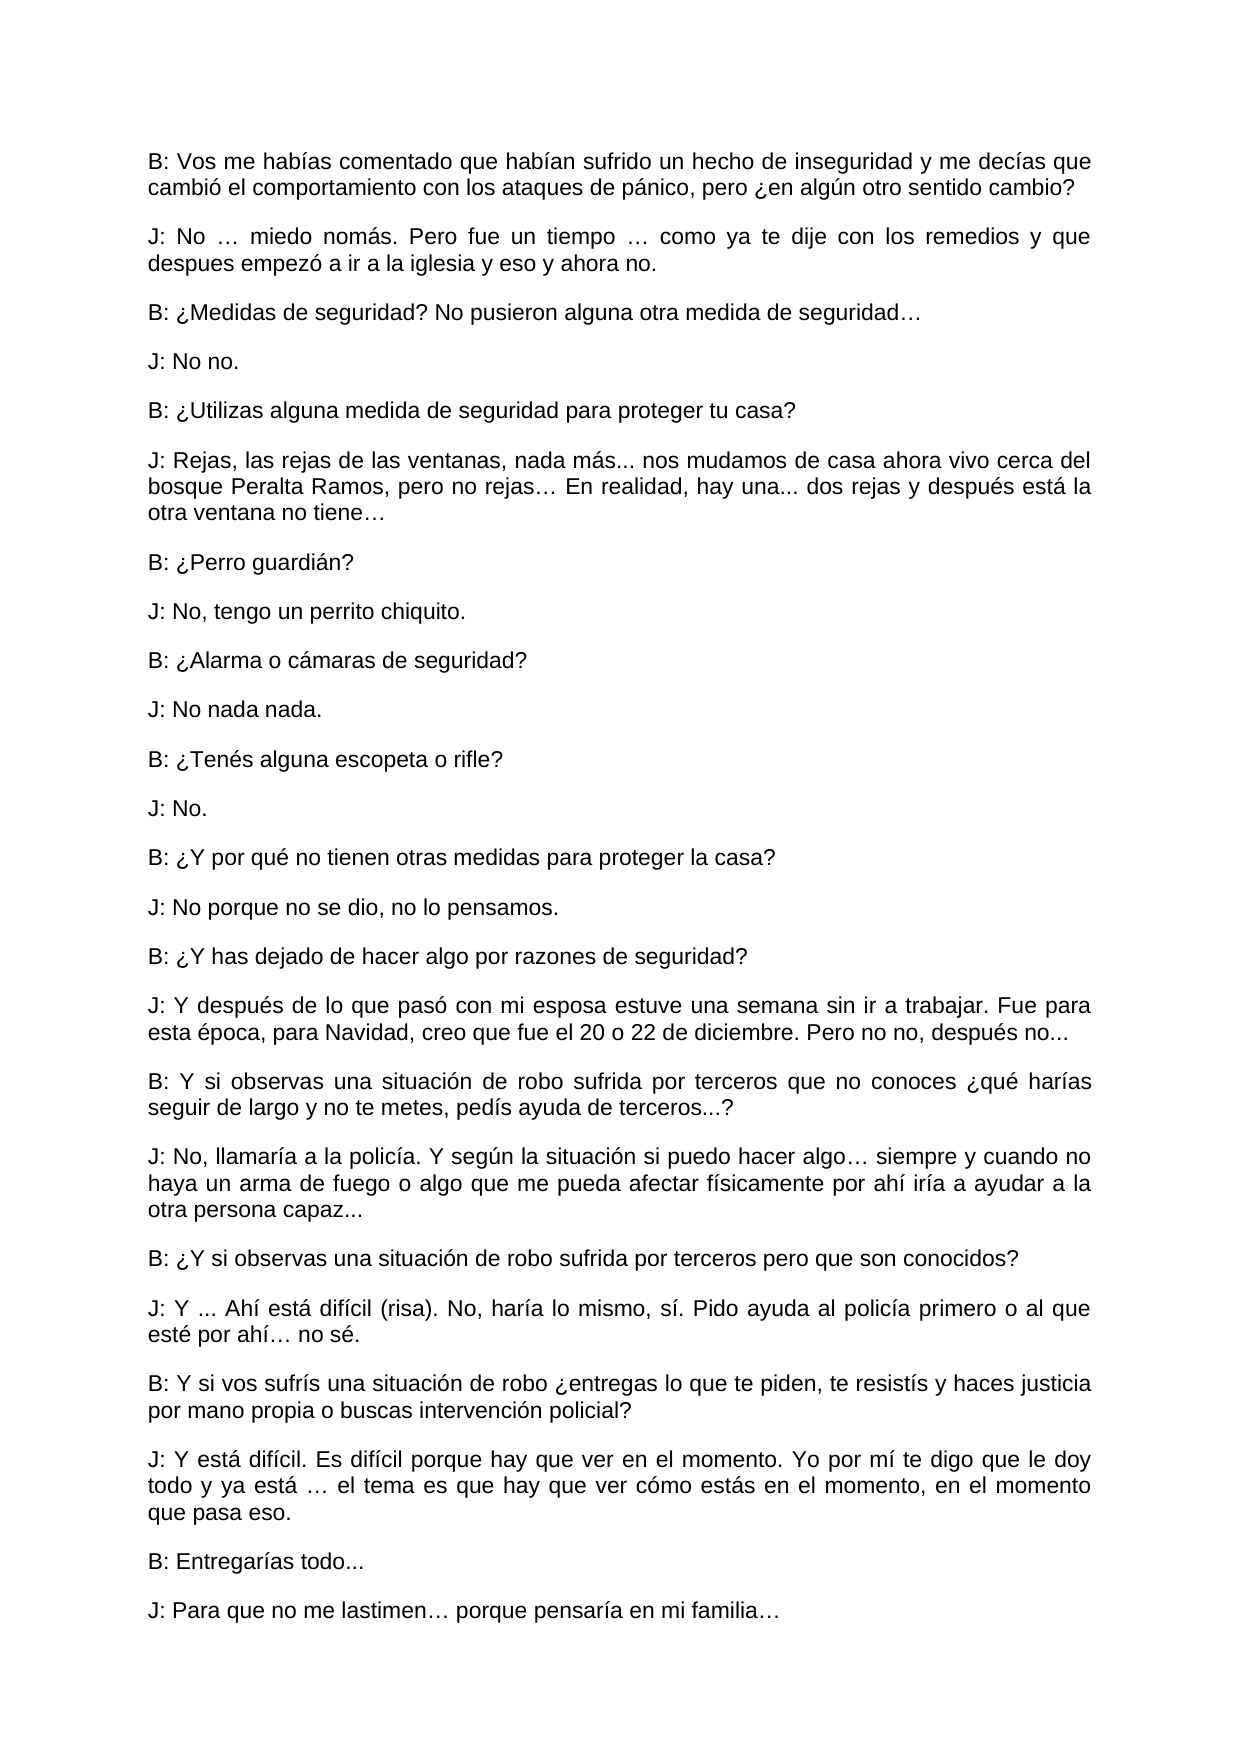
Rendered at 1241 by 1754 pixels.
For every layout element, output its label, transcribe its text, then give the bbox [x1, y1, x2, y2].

text J: Y ... Ahí está difícil (risa). No, haría lo mismo, sí. Pido ayuda al policía primero o al que esté por ahí… no sé. [148, 1294, 1093, 1347]
text B: Vos me habías comentado que habían sufrido un hecho de inseguridad y me decías que cambió el comportamiento con los ataques de pánico, pero ¿en algún otro sentido cambio? [148, 148, 1093, 200]
text J: No … miedo nomás. Pero fue un tiempo … como ya te dije con los remedios y que despues empezó a ir a la iglesia y eso y ahora no. [148, 223, 1093, 276]
text B: ¿Medidas de seguridad? No pusieron alguna otra medida de seguridad… [148, 299, 1093, 325]
text B: ¿Tenés alguna escopeta o rifle? [148, 746, 1093, 772]
text B: Y si observas una situación de robo sufrida por terceros que no conoces ¿qué harías seguir de largo y no te metes, pedís ayuda de terceros...? [148, 1068, 1093, 1120]
text J: No porque no se dio, no lo pensamos. [148, 893, 1093, 920]
text B: ¿Alarma o cámaras de seguridad? [148, 647, 1093, 673]
text B: Y si vos sufrís una situación de robo ¿entregas lo que te piden, te resistís y haces justicia por mano propia o buscas intervención policial? [148, 1370, 1093, 1423]
text B: ¿Utilizas alguna medida de seguridad para proteger tu casa? [148, 397, 1093, 424]
text J: No no. [148, 348, 1093, 374]
text B: ¿Y si observas una situación de robo sufrida por terceros pero que son conocidos? [148, 1245, 1093, 1272]
text B: ¿Y por qué no tienen otras medidas para proteger la casa? [148, 844, 1093, 871]
text J: No, tengo un perrito chiquito. [148, 598, 1093, 624]
text J: Y después de lo que pasó con mi esposa estuve una semana sin ir a trabajar. Fue para esta época, para Navidad, creo que fue el 20 o 22 de diciembre. Pero no no, después no... [148, 992, 1093, 1045]
text J: Para que no me lastimen… porque pensaría en mi familia… [148, 1597, 1093, 1623]
text J: Y está difícil. Es difícil porque hay que ver en el momento. Yo por mí te digo que le doy todo y ya está … el tema es que hay que ver cómo estás en el momento, en el momento que pasa eso. [148, 1446, 1093, 1525]
text J: Rejas, las rejas de las ventanas, nada más... nos mudamos de casa ahora vivo cerca del bosque Peralta Ramos, pero no rejas… En realidad, hay una... dos rejas y después está la otra ventana no tiene… [148, 447, 1093, 526]
text B: ¿Perro guardián? [148, 549, 1093, 575]
text J: No nada nada. [148, 696, 1093, 723]
text J: No. [148, 795, 1093, 821]
text B: Entregarías todo... [148, 1548, 1093, 1574]
text B: ¿Y has dejado de hacer algo por razones de seguridad? [148, 943, 1093, 969]
text J: No, llamaría a la policía. Y según la situación si puedo hacer algo… siempre y cuando no haya un arma de fuego o algo que me pueda afectar físicamente por ahí iría a ayudar a la otra persona capaz... [148, 1143, 1093, 1222]
